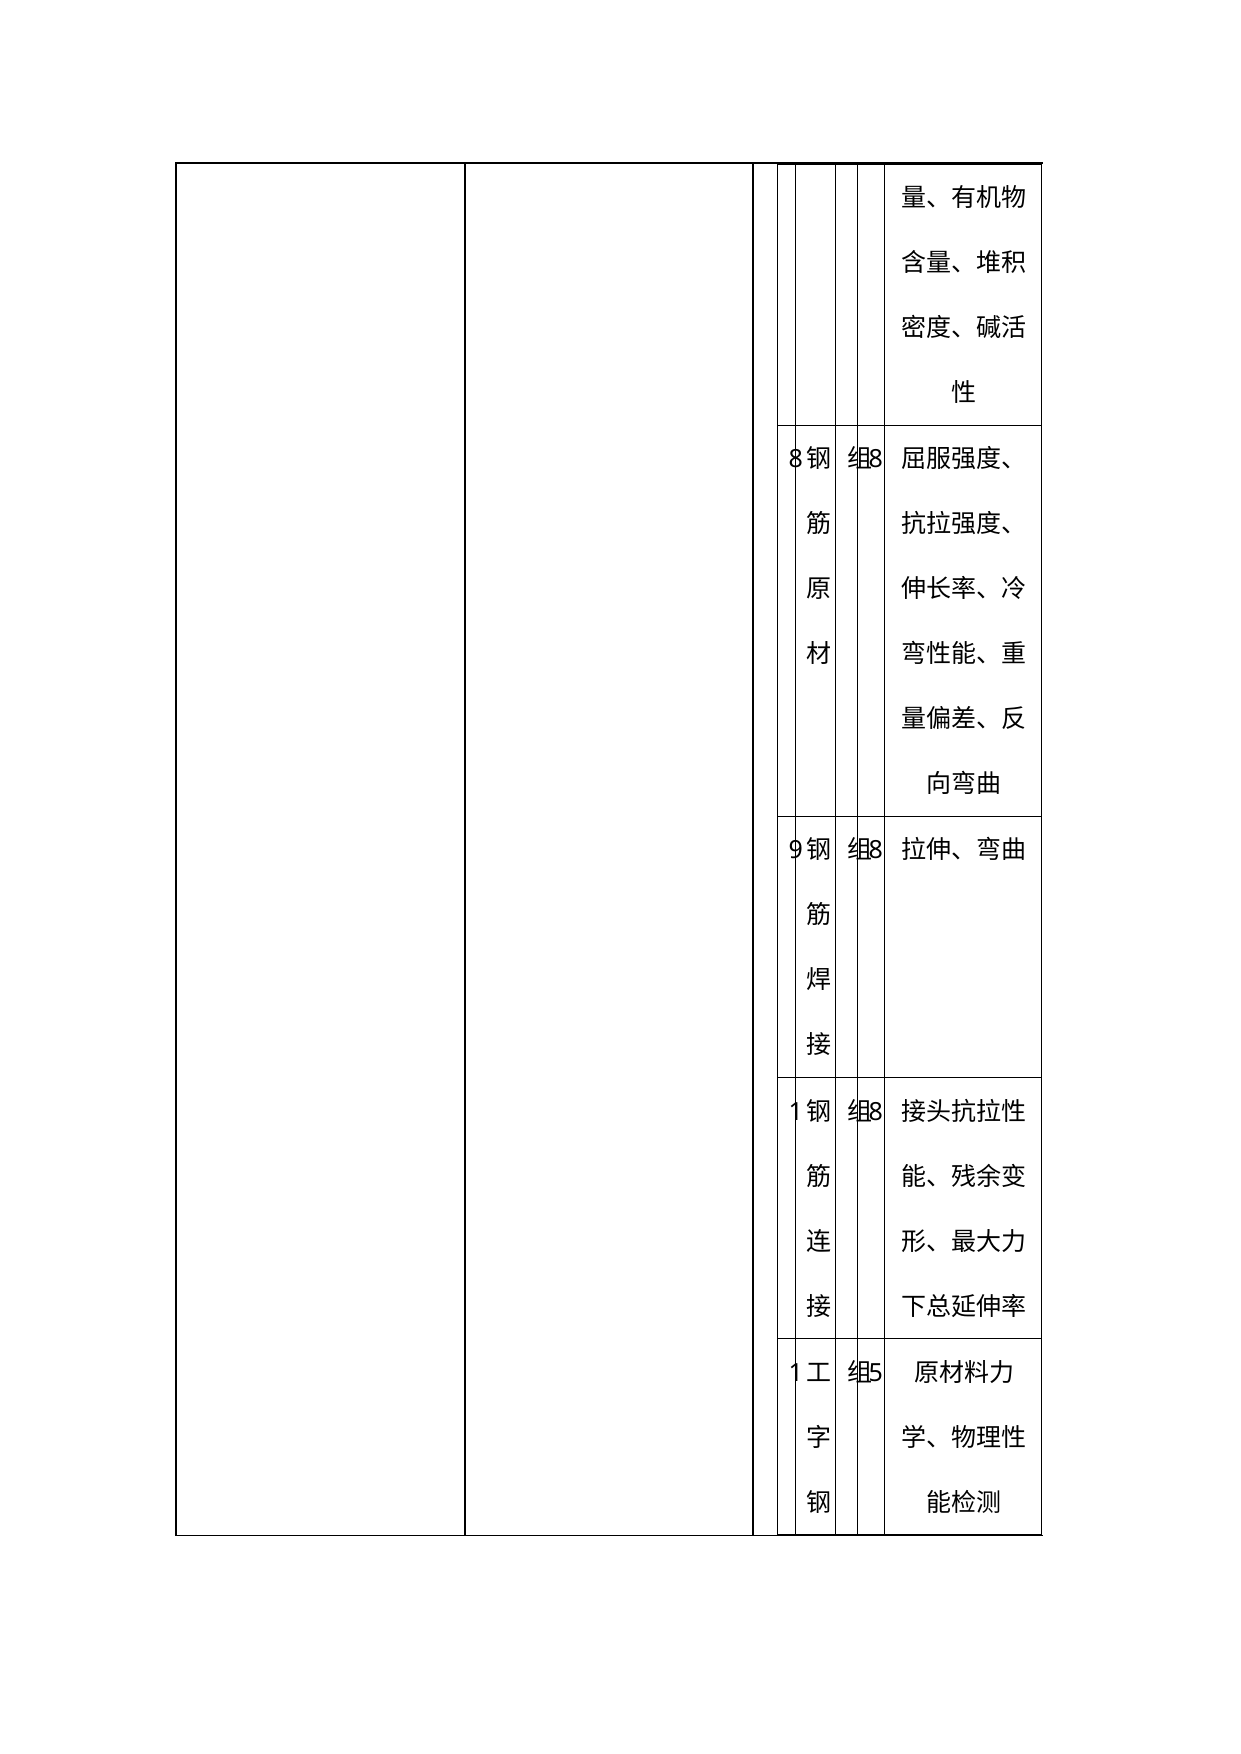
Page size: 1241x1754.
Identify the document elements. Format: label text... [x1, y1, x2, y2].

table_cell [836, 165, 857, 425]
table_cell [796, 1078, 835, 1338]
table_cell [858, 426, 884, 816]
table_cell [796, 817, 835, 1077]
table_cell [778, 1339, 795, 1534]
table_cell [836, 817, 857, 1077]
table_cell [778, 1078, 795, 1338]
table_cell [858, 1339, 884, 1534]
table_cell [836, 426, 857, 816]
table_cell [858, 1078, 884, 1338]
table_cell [754, 164, 777, 1535]
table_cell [885, 165, 1041, 425]
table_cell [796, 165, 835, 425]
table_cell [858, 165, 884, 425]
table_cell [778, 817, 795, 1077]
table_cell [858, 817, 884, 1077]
table_cell [466, 164, 752, 1535]
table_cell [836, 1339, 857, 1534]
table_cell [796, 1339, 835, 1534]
table_cell 1 [177, 164, 464, 1535]
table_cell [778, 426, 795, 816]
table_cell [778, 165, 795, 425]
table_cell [885, 1339, 1041, 1534]
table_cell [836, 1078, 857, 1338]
